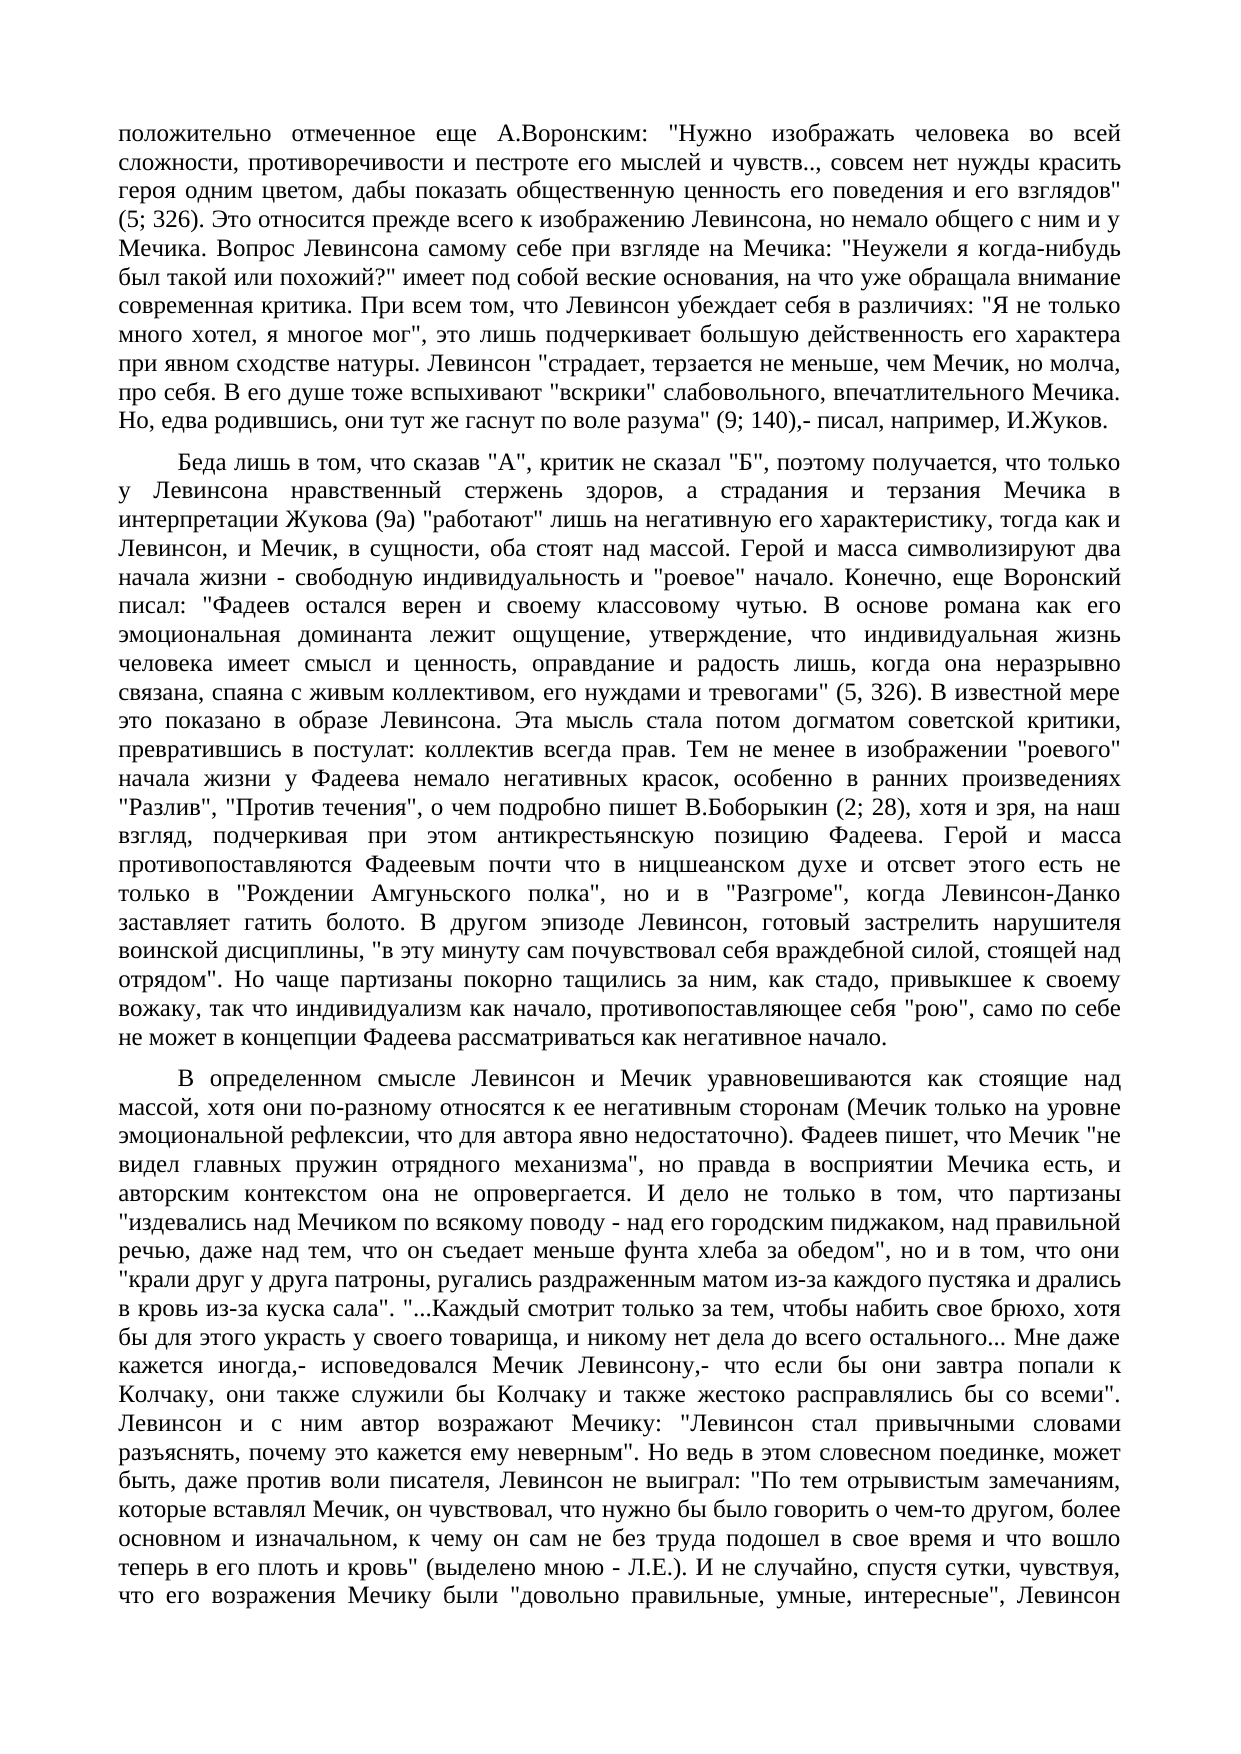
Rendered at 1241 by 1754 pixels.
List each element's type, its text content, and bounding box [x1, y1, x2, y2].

text Беда лишь в том, что сказав "А", критик не сказал "Б", поэтому получается, что только у Левинсона нравственный стержень здоров, а страдания и терзания Мечика в интерпретации Жукова (9а) "работают" лишь на негативную его характеристику, тогда как и Левинсон, и Мечик, в сущности, оба стоят над массой. Герой и масса символизируют два начала жизни - свободную индивидуальность и "роевое" начало. Конечно, еще Воронский писал: "Фадеев остался верен и своему классовому чутью. В основе романа как его эмоциональная доминанта лежит ощущение, утверждение, что индивидуальная жизнь человека имеет смысл и ценность, оправдание и радость лишь, когда она неразрывно связана, спаяна с живым коллективом, его нуждами и тревогами" (5, 326). В известной мере это показано в образе Левинсона. Эта мысль стала потом догматом советской критики, превратившись в постулат: коллектив всегда прав. Тем не менее в изображении "роевого" начала жизни у Фадеева немало негативных красок, особенно в ранних произведениях "Разлив", "Против течения", о чем подробно пишет В.Боборыкин (2; 28), хотя и зря, на наш взгляд, подчеркивая при этом антикрестьянскую позицию Фадеева. Герой и масса противопоставляются Фадеевым почти что в ницшеанском духе и отсвет этого есть не только в "Рождении Амгуньского полка", но и в "Разгроме", когда Левинсон-Данко заставляет гатить болото. В другом эпизоде Левинсон, готовый застрелить нарушителя воинской дисциплины, "в эту минуту сам почувствовал себя враждебной силой, стоящей над отрядом". Но чаще партизаны покорно тащились за ним, как стадо, привыкшее к своему вожаку, так что индивидуализм как начало, противопоставляющее себя "рою", само по себе не может в концепции Фадеева рассматриваться как негативное начало. [118, 447, 1122, 1051]
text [118, 118, 1122, 434]
